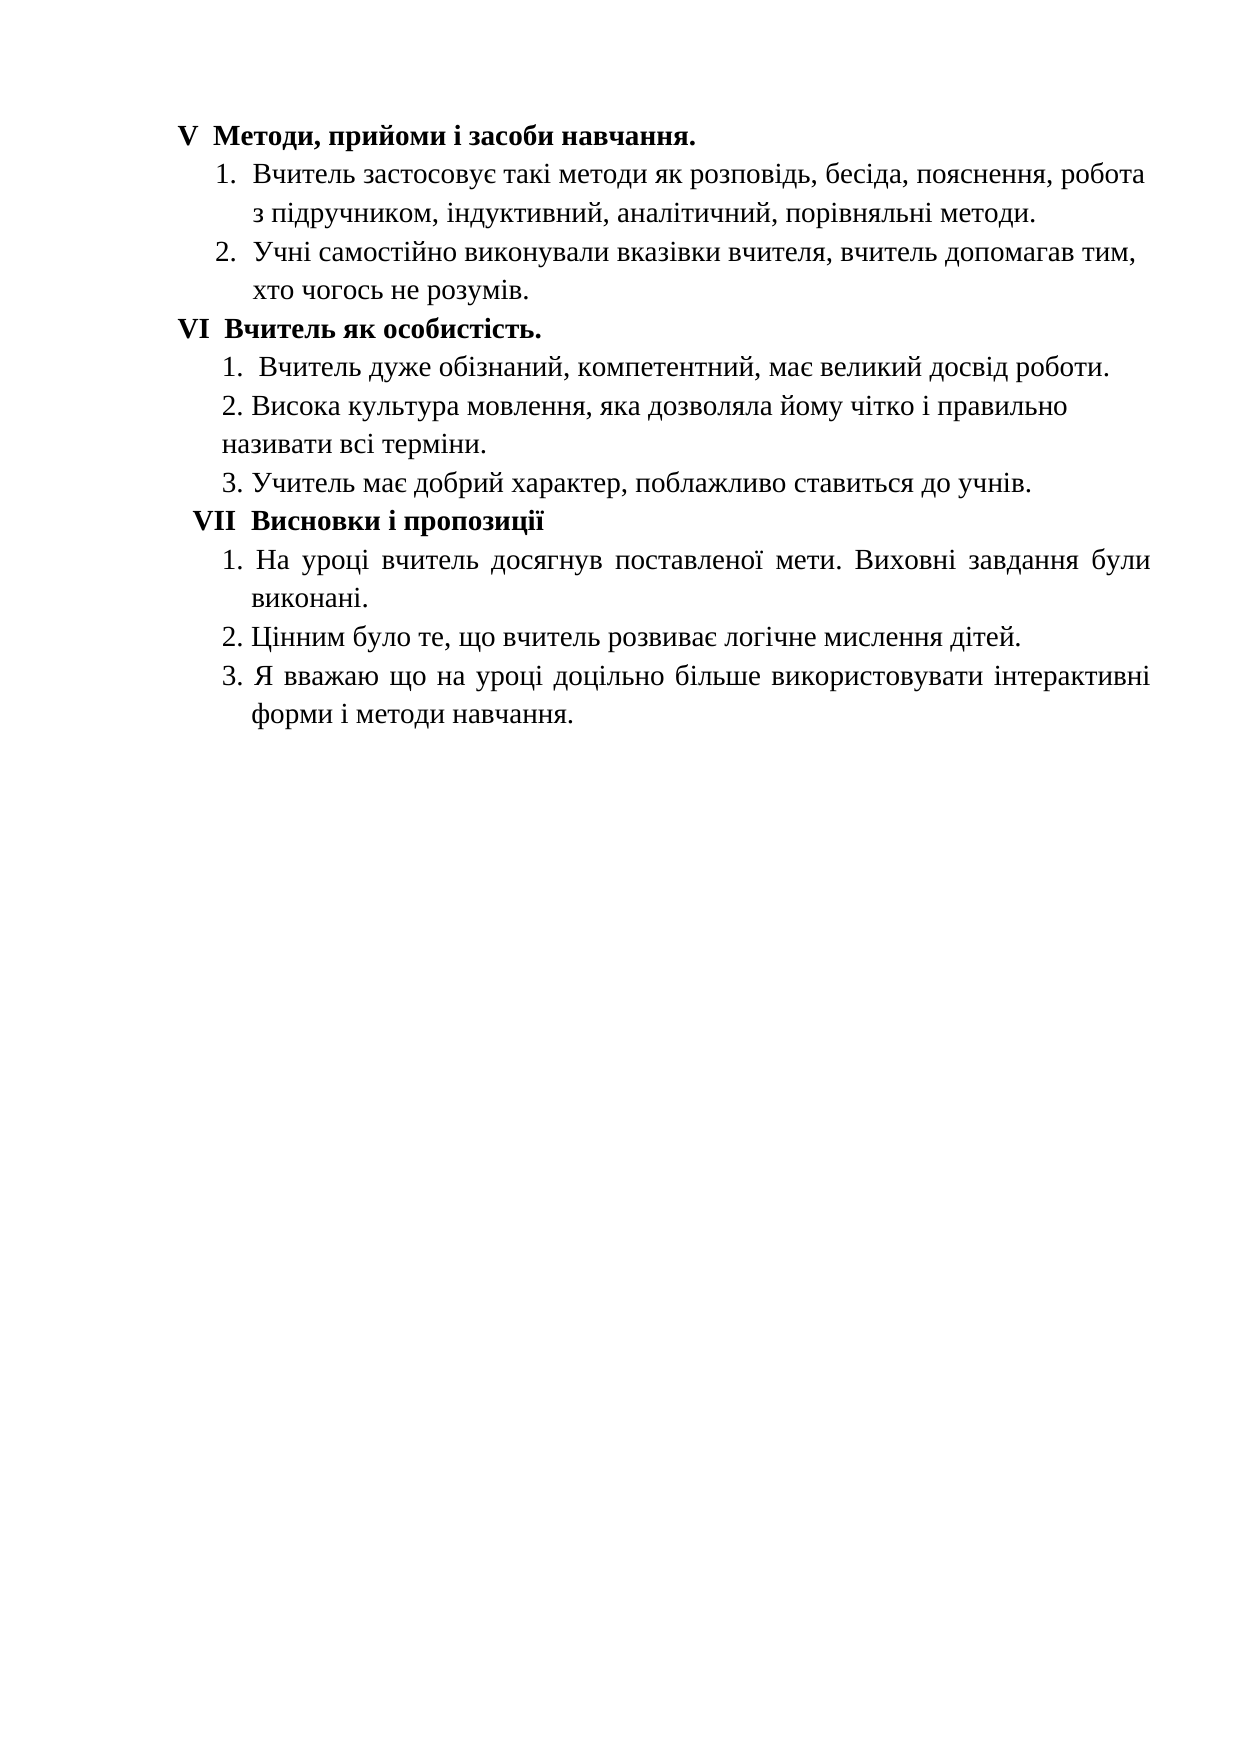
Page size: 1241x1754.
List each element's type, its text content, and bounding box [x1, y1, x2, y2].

text VI Вчитель як особистість. [177, 311, 1152, 344]
list Учні самостійно виконували вказівки вчителя, вчитель допомагав тим, хто чогось не розумів. [215, 234, 1152, 306]
list Вчитель застосовує такі методи як розповідь, бесіда, пояснення, робота з підручником, індуктивний, аналітичний, порівняльні методи. [215, 157, 1152, 229]
list Вчитель дуже обізнаний, компетентний, має великий досвід роботи. [222, 349, 1152, 383]
text V Методи, прийоми і засоби навчання. [118, 118, 1152, 152]
text 3. Я вважаю що на уроці доцільно більше використовувати інтерактивні форми і методи навчання. [222, 658, 1152, 730]
list Висока культура мовлення, яка дозволяла йому чітко і правильно називати всі терміни. [222, 388, 1152, 460]
list Учитель має добрий характер, поблажливо ставиться до учнів. [222, 465, 1152, 498]
text 2. Цінним було те, що вчитель розвиває логічне мислення дітей. [222, 619, 1152, 653]
text 1. На уроці вчитель досягнув поставленої мети. Виховні завдання були виконані. [222, 542, 1152, 614]
text VII Висновки і пропозиції [192, 503, 1152, 537]
